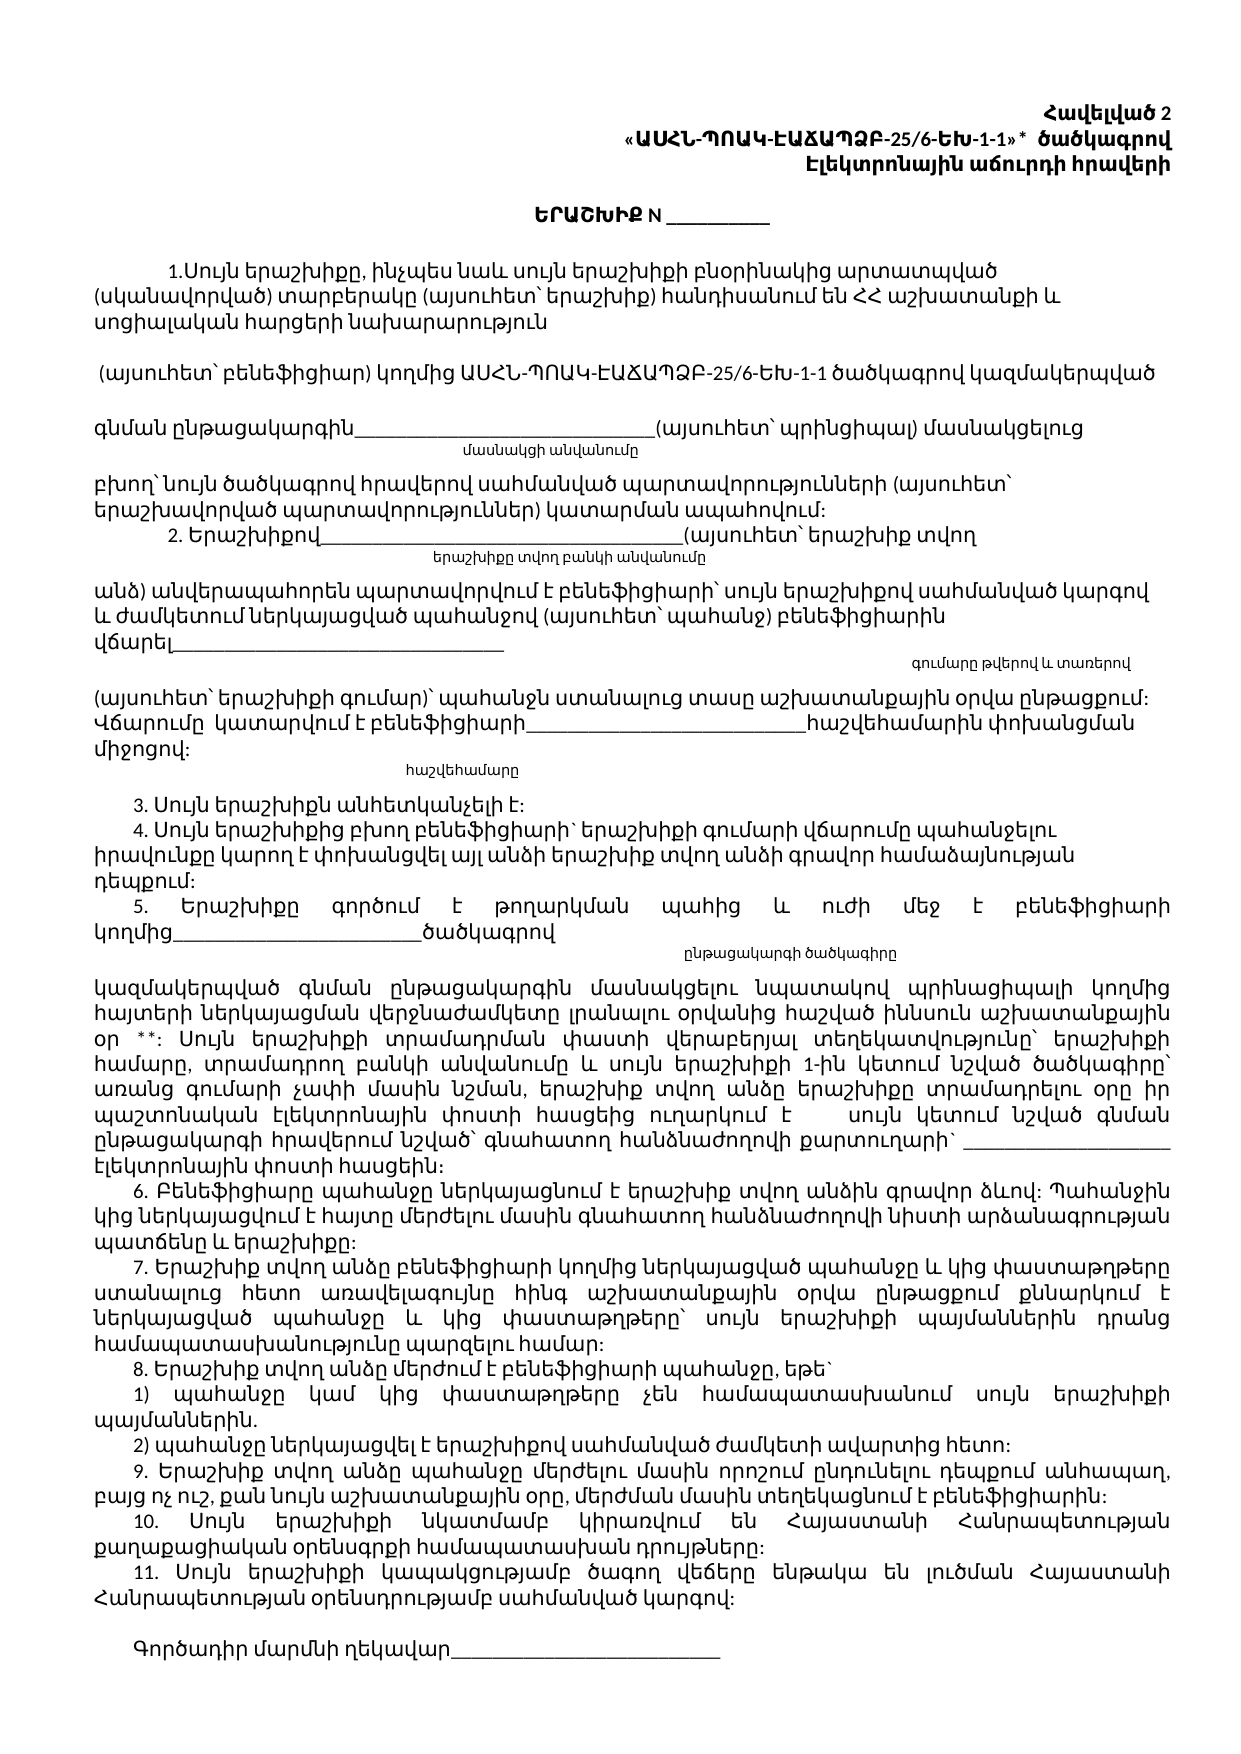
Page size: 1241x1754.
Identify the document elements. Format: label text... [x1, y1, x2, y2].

text (այսուհետ՝ բենեֆիցիար) կողմից ԱՍՀՆ-ՊՈԱԿ-ԷԱՃԱՊՁԲ-25/6-ԵԽ-1-1 ծածկագրով կազմակերպված [94, 360, 1171, 416]
text 11. Սույն երաշխիքի կապակցությամբ ծագող վեճերը ենթակա են լուծման Հայաստանի Հանրապետության օրենսդրությամբ սահմանված կարգով: [94, 1559, 1171, 1610]
text 8. Երաշխիք տվող անձը մերժում է բենեֆիցիարի պահանջը, եթե` [94, 1356, 1171, 1382]
text 1.Սույն երաշխիքը, ինչպես նաև սույն երաշխիքի բնօրինակից արտատպված (սկանավորված) տարբերակը (այսուհետ՝ երաշխիք) հանդիսանում են ՀՀ աշխատանքի և սոցիալական հարցերի նախարարություն [94, 258, 1171, 334]
text Էլեկտրոնային աճուրդի հրավերի [94, 151, 1171, 177]
text 4. Սույն երաշխիքից բխող բենեֆիցիարի` երաշխիքի գումարի վճարումը պահանջելու իրավունքը կարող է փոխանցվել այլ անձի երաշխիք տվող անձի գրավոր համաձայնության դեպքում: [94, 817, 1171, 893]
text (այսուհետ՝ երաշխիքի գումար)՝ պահանջն ստանալուց տասը աշխատանքային օրվա ընթացքում: Վճարումը կատարվում է բենեֆիցիարի___________________________հաշվեհամարին փոխանցման միջոցով: [94, 685, 1171, 761]
text բխող՝ նույն ծածկագրով հրավերով սահմանված պարտավորությունների (այսուհետ՝ երաշխավորված պարտավորություններ) կատարման ապահովում: [94, 472, 1171, 522]
text 3. Սույն երաշխիքն անհետկանչելի է: [94, 792, 1171, 817]
text կազմակերպված գնման ընթացակարգին մասնակցելու նպատակով պրինացիպալի կողմից հայտերի ներկայացման վերջնաժամկետը լրանալու օրվանից հաշված իննսուն աշխատանքային օր **: Սույն երաշխիքի տրամադրման փաստի վերաբերյալ տեղեկատվությունը՝ երաշխիքի համարը, տրամադրող բանկի անվանումը և սույն երաշխիքի 1-ին կետում նշված ծածկագիրը՝ առանց գումարի չափի մասին նշման, երաշխիք տվող անձը երաշխիքը տրամադրելու օրը իր պաշտոնական էլեկտրոնային փոստի հասցեից ուղարկում է սույն կետում նշված գնման ընթացակարգի հրավերում նշված՝ գնահատող հանձնաժողովի քարտուղարի` ____________________ էլեկտրոնային փոստի հասցեին։ [94, 975, 1171, 1178]
text Գործադիր մարմնի ղեկավար__________________________ [94, 1636, 1171, 1661]
text «ԱՍՀՆ-ՊՈԱԿ-ԷԱՃԱՊՁԲ-25/6-ԵԽ-1-1»* ծածկագրով [94, 126, 1171, 151]
text գումարը թվերով և տառերով [831, 654, 1171, 685]
text 6. Բենեֆիցիարը պահանջը ներկայացնում է երաշխիք տվող անձին գրավոր ձևով: Պահանջին կից ներկայացվում է հայտը մերժելու մասին գնահատող հանձնաժողովի նիստի արձանագրության պատճենը և երաշխիքը: [94, 1178, 1171, 1254]
text Հավելված 2 [94, 100, 1171, 126]
text երաշխիքը տվող բանկի անվանումը [94, 548, 1171, 578]
text 2. Երաշխիքով___________________________________(այսուհետ՝ երաշխիք տվող [94, 522, 1171, 548]
text գնման ընթացակարգին_____________________________(այսուհետ՝ պրինցիպալ) մասնակցելուց [94, 416, 1171, 441]
text 7. Երաշխիք տվող անձը բենեֆիցիարի կողմից ներկայացված պահանջը և կից փաստաթղթերը ստանալուց հետո առավելագույնը հինգ աշխատանքային օրվա ընթացքում քննարկում է ներկայացված պահանջը և կից փաստաթղթերը՝ սույն երաշխիքի պայմաններին դրանց համապատասխանությունը պարզելու համար: [94, 1254, 1171, 1356]
text մասնակցի անվանումը [389, 441, 1171, 472]
text 10. Սույն երաշխիքի նկատմամբ կիրառվում են Հայաստանի Հանրապետության քաղաքացիական օրենսգրքի համապատասխան դրույթները: [94, 1509, 1171, 1559]
text ԵՐԱՇԽԻՔ N __________ [94, 202, 1171, 227]
text ընթացակարգի ծածկագիրը [610, 944, 1171, 975]
text 9. Երաշխիք տվող անձը պահանջը մերժելու մասին որոշում ընդունելու դեպքում անհապաղ, բայց ոչ ուշ, քան նույն աշխատանքային օրը, մերժման մասին տեղեկացնում է բենեֆիցիարին: [94, 1458, 1171, 1509]
text 5. Երաշխիքը գործում է թողարկման պահից և ուժի մեջ է բենեֆիցիարի կողմից________________________ծածկագրով [94, 893, 1171, 944]
text 1) պահանջը կամ կից փաստաթղթերը չեն համապատասխանում սույն երաշխիքի պայմաններին. [94, 1382, 1171, 1432]
text անձ) անվերապահորեն պարտավորվում է բենեֆիցիարի՝ սույն երաշխիքով սահմանված կարգով և ժամկետում ներկայացված պահանջով (այսուհետ՝ պահանջ) բենեֆիցիարին վճարել________________________________ [94, 578, 1171, 654]
text հաշվեհամարը [94, 761, 1171, 792]
text 2) պահանջը ներկայացվել է երաշխիքով սահմանված ժամկետի ավարտից հետո: [94, 1432, 1171, 1458]
